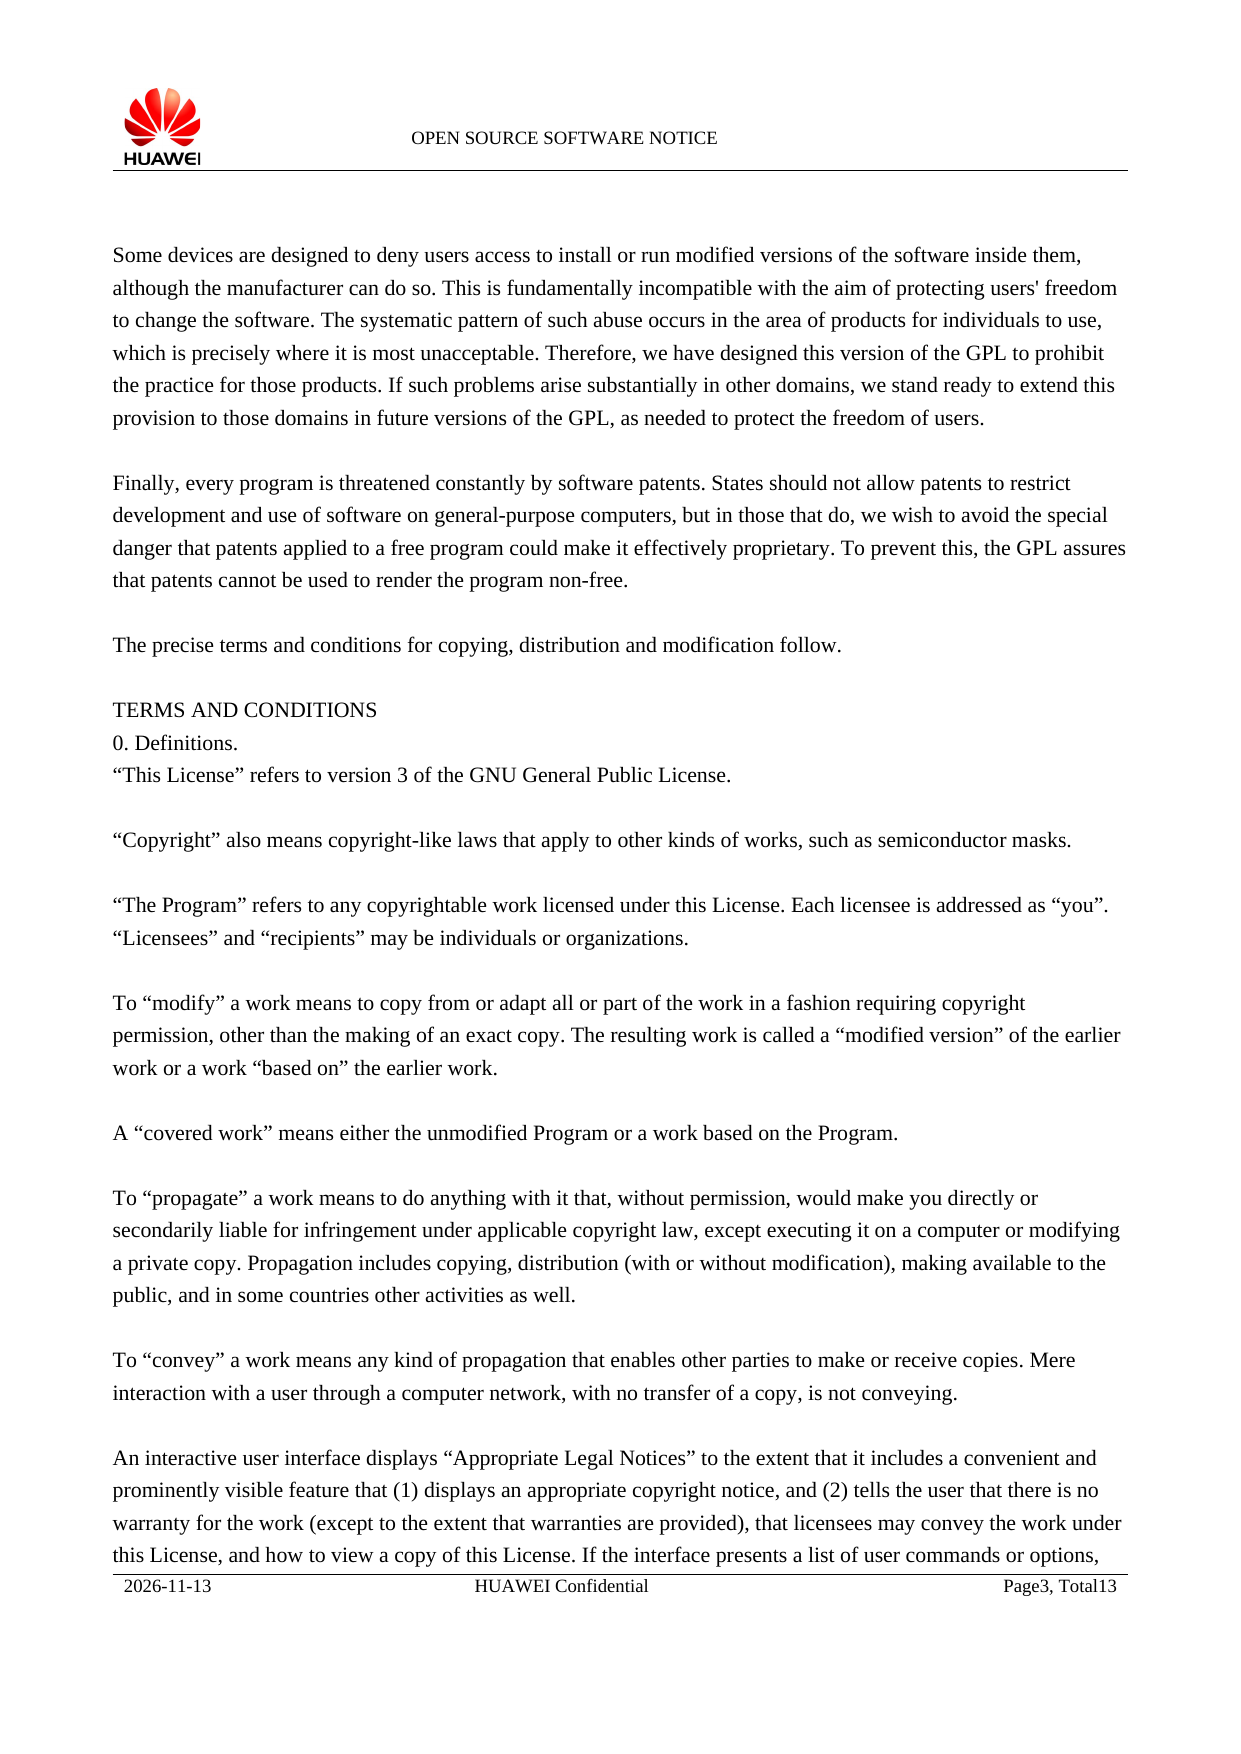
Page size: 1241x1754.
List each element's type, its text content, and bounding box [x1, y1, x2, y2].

picture [124, 88, 201, 165]
